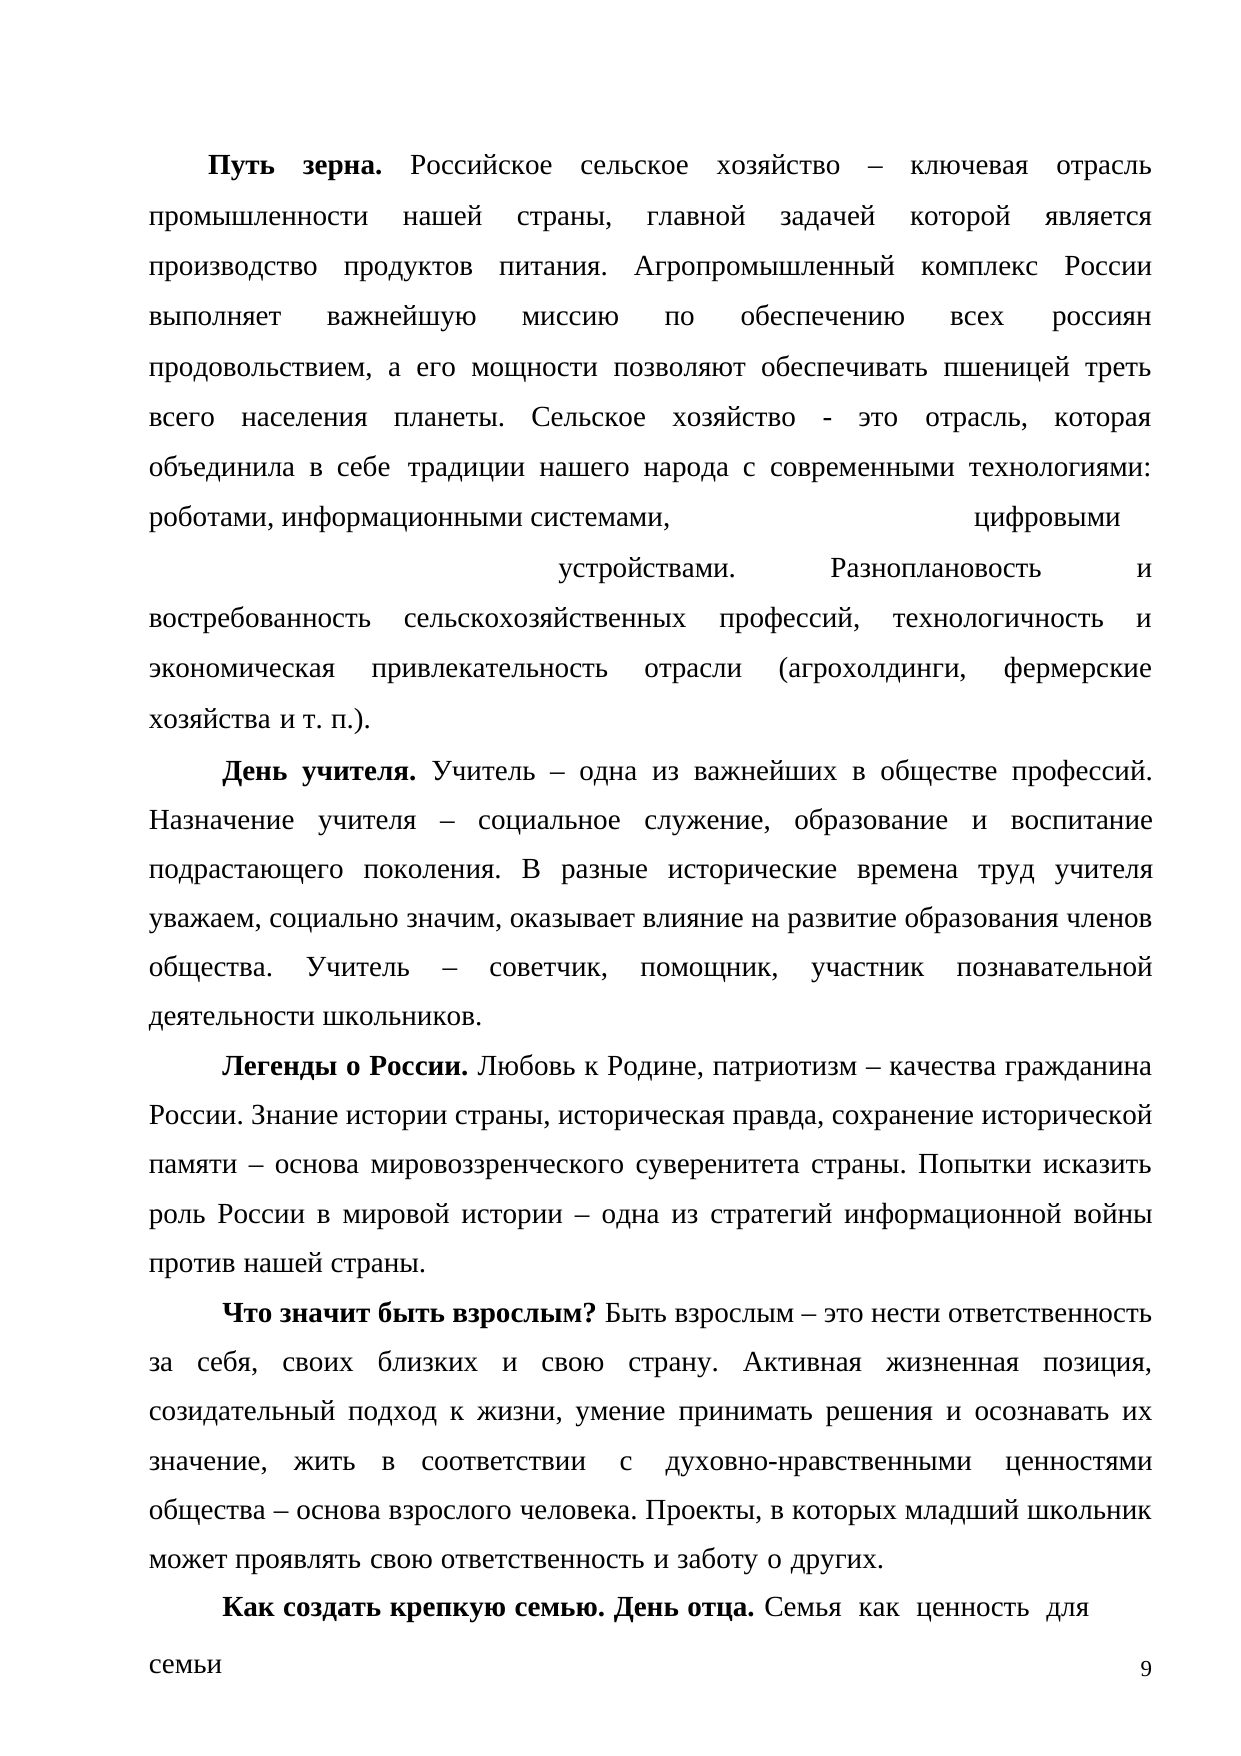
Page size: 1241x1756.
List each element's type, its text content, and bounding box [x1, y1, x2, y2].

text Как создать крепкую семью. День отца. Семья как ценность для [222, 1590, 1167, 1623]
text Путь зерна. Российское сельское хозяйство – ключевая отрасль промышленности нашей страны, главной задачей которой является производство продуктов питания. Агропромышленный комплекс России выполняет важнейшую миссию по обеспечению всех россиян продовольствием, а его мощности позволяют обеспечивать пшеницей треть всего населения планеты. Сельское хозяйство - это отрасль, которая объединила в себе традиции нашего народа с современными технологиями: роботами, информационными системами, цифровыми устройствами. Разноплановость и востребованность сельскохозяйственных профессий, технологичность и экономическая привлекательность отрасли (агрохолдинги, фермерские хозяйства и т. п.). [148, 147, 1152, 734]
text День учителя. Учитель – одна из важнейших в обществе профессий. Назначение учителя – социальное служение, образование и воспитание подрастающего поколения. В разные исторические времена труд учителя уважаем, социально значим, оказывает влияние на развитие образования членов общества. Учитель – советчик, помощник, участник познавательной деятельности школьников. [148, 753, 1153, 1031]
text Что значит быть взрослым? Быть взрослым – это нести ответственность за себя, своих близких и свою страну. Активная жизненная позиция, созидательный подход к жизни, умение принимать решения и осознавать их значение, жить в соответствии с духовно-нравственными ценностями общества – основа взрослого человека. Проекты, в которых младший школьник может проявлять свою ответственность и заботу о других. [148, 1295, 1152, 1575]
text Легенды о России. Любовь к Родине, патриотизм – качества гражданина России. Знание истории страны, историческая правда, сохранение исторической памяти – основа мировоззренческого суверенитета страны. Попытки исказить роль России в мировой истории – одна из стратегий информационной войны против нашей страны. [148, 1048, 1153, 1278]
